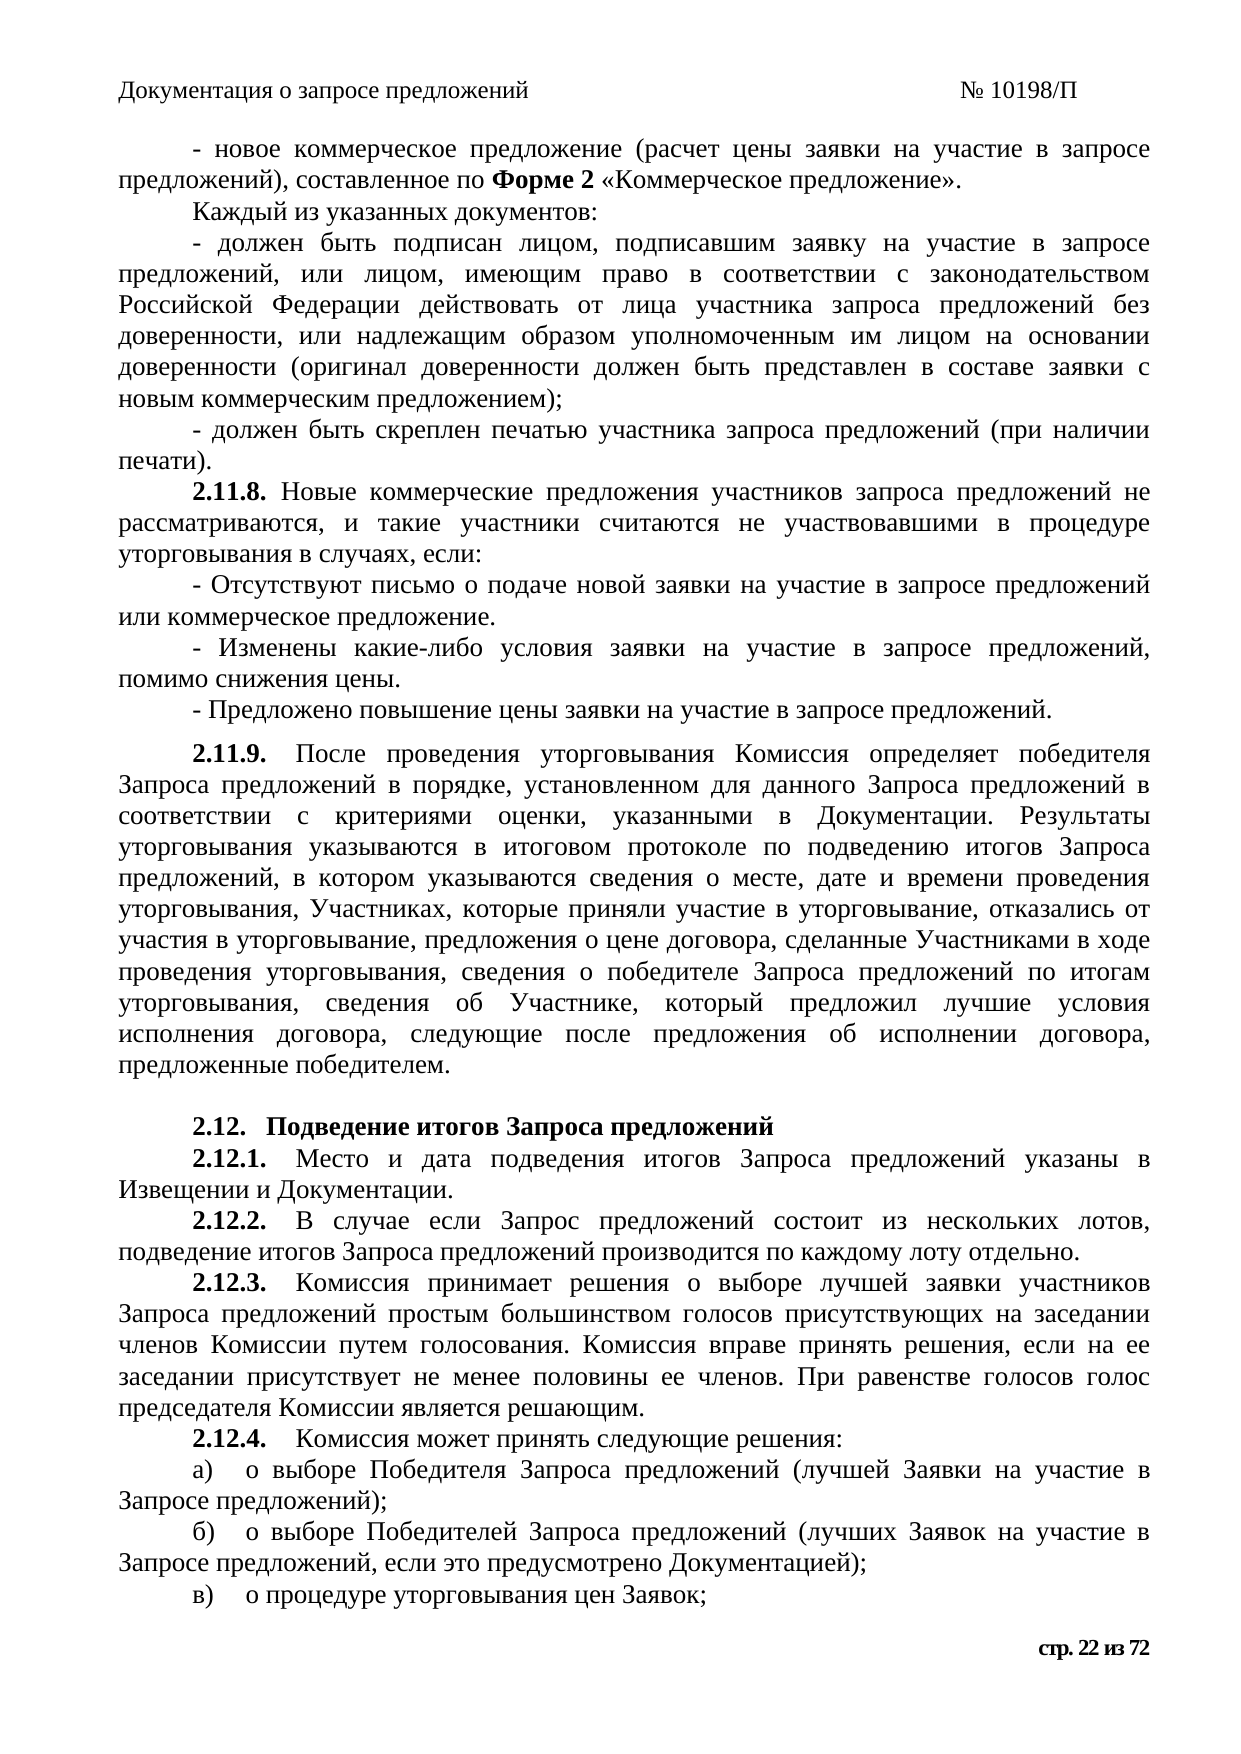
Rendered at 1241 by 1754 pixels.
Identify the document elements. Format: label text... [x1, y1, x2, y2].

list - новое коммерческое предложение (расчет цены заявки на участие в запросе предложений), составленное по Форме 2 «Коммерческое предложение». [118, 132, 1152, 195]
list Новые коммерческие предложения участников запроса предложений не рассматриваются, и такие участники считаются не участвовавшими в процедуре уторговывания в случаях, если: [118, 475, 1152, 568]
list После проведения уторговывания Комиссия определяет победителя Запроса предложений в порядке, установленном для данного Запроса предложений в соответствии с критериями оценки, указанными в Документации. Результаты уторговывания указываются в итоговом протоколе по подведению итогов Запроса предложений, в котором указываются сведения о месте, дате и времени проведения уторговывания, Участниках, которые приняли участие в уторговывание, отказались от участия в уторговывание, предложения о цене договора, сделанные Участниками в ходе проведения уторговывания, сведения о победителе Запроса предложений по итогам уторговывания, сведения об Участнике, который предложил лучшие условия исполнения договора, следующие после предложения об исполнении договора, предложенные победителем. [118, 737, 1152, 1079]
subtitle Подведение итогов Запроса предложений [118, 1111, 1152, 1142]
list Место и дата подведения итогов Запроса предложений указаны в Извещении и Документации. [118, 1142, 1152, 1204]
list о выборе Победителей Запроса предложений (лучших Заявок на участие в Запросе предложений, если это предусмотрено Документацией); [118, 1515, 1152, 1578]
list Комиссия может принять следующие решения: [118, 1422, 1152, 1453]
list о выборе Победителя Запроса предложений (лучшей Заявки на участие в Запросе предложений); [118, 1453, 1152, 1515]
list В случае если Запрос предложений состоит из нескольких лотов, подведение итогов Запроса предложений производится по каждому лоту отдельно. [118, 1204, 1152, 1266]
list Комиссия принимает решения о выборе лучшей заявки участников Запроса предложений простым большинством голосов присутствующих на заседании членов Комиссии путем голосования. Комиссия вправе принять решения, если на ее заседании присутствует не менее половины ее членов. При равенстве голосов голос председателя Комиссии является решающим. [118, 1266, 1152, 1422]
list Каждый из указанных документов: [118, 195, 1152, 226]
list - должен быть подписан лицом, подписавшим заявку на участие в запросе предложений, или лицом, имеющим право в соответствии с законодательством Российской Федерации действовать от лица участника запроса предложений без доверенности, или надлежащим образом уполномоченным им лицом на основании доверенности (оригинал доверенности должен быть представлен в составе заявки с новым коммерческим предложением); [118, 226, 1152, 413]
list - должен быть скреплен печатью участника запроса предложений (при наличии печати). [118, 413, 1152, 475]
list - Предложено повышение цены заявки на участие в запросе предложений. [118, 693, 1152, 724]
list о процедуре уторговывания цен Заявок; [118, 1578, 1152, 1609]
list - Отсутствуют письмо о подаче новой заявки на участие в запросе предложений или коммерческое предложение. [118, 568, 1152, 631]
list - Изменены какие-либо условия заявки на участие в запросе предложений, помимо снижения цены. [118, 631, 1152, 693]
